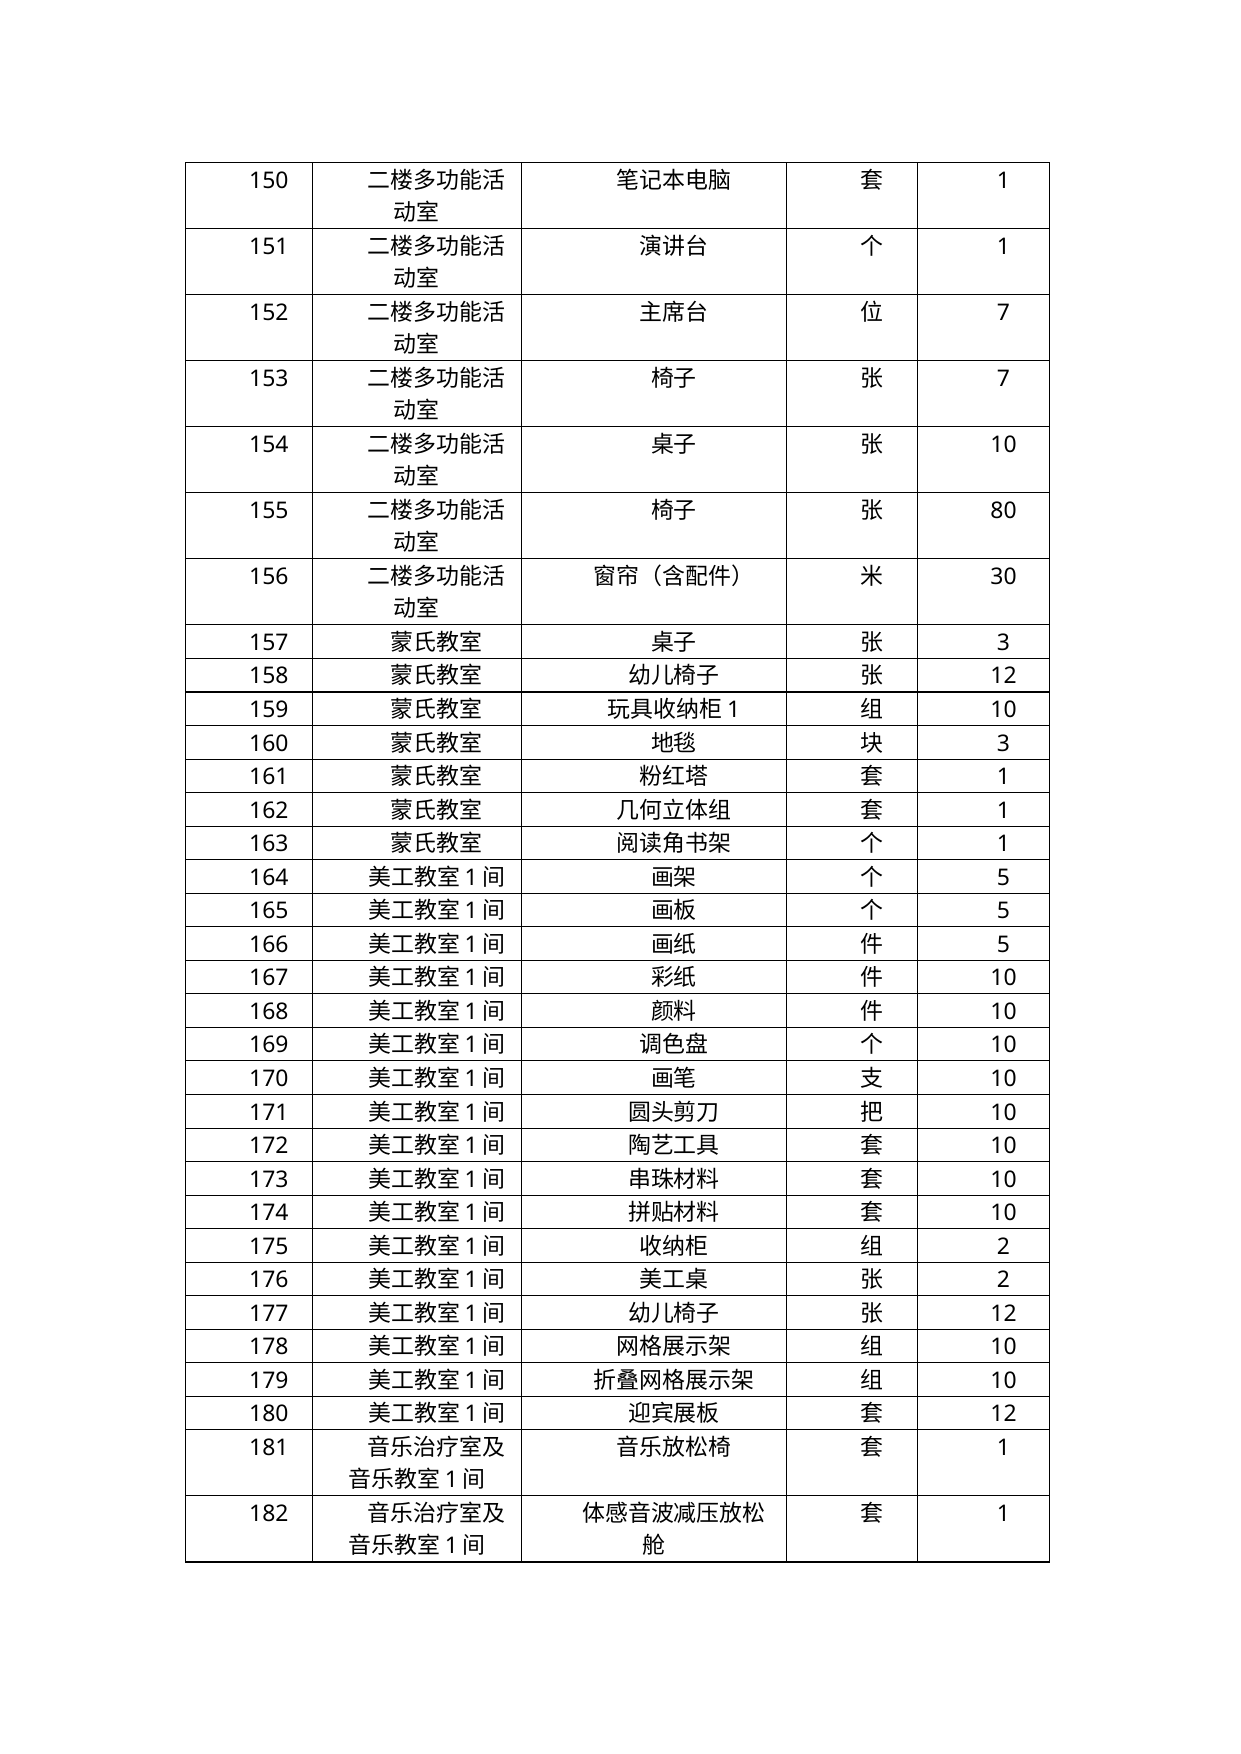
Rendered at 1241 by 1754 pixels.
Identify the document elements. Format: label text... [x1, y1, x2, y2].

table_cell 蒙氏教室 [313, 760, 521, 792]
table_cell 蒙氏教室 [313, 625, 521, 658]
table_cell 10 [918, 1129, 1049, 1161]
table_cell 件 [787, 994, 917, 1027]
table_cell 体感音波减压放松舱 [522, 1496, 786, 1561]
table_cell 画纸 [522, 927, 786, 960]
table_cell 迎宾展板 [522, 1397, 786, 1429]
table_cell 套 [787, 1196, 917, 1228]
table_cell 粉红塔 [522, 760, 786, 792]
table_cell 1 [918, 760, 1049, 792]
table_cell 1 [918, 793, 1049, 826]
table_cell 二楼多功能活动室 [313, 295, 521, 360]
table_cell 张 [787, 427, 917, 492]
table_cell 177 [186, 1296, 312, 1329]
table_cell 幼儿椅子 [522, 659, 786, 691]
table_cell 幼儿椅子 [522, 1296, 786, 1329]
table_cell 组 [787, 693, 917, 725]
table_cell 演讲台 [522, 229, 786, 294]
table_cell 10 [918, 1061, 1049, 1094]
table_cell 美工教室1间 [313, 860, 521, 893]
table_cell 蒙氏教室 [313, 827, 521, 859]
table_cell 椅子 [522, 361, 786, 426]
table_cell 画板 [522, 894, 786, 926]
table_cell 179 [186, 1363, 312, 1396]
table_cell 160 [186, 726, 312, 758]
table_cell 音乐放松椅 [522, 1430, 786, 1495]
table_cell 150 [186, 163, 312, 228]
table_cell 3 [918, 625, 1049, 658]
table_cell 156 [186, 559, 312, 624]
table_cell 套 [787, 1162, 917, 1194]
table_cell 套 [787, 760, 917, 792]
table_cell 美工教室1间 [313, 1397, 521, 1429]
table_cell 套 [787, 1129, 917, 1161]
table_cell 二楼多功能活动室 [313, 361, 521, 426]
table_cell 10 [918, 693, 1049, 725]
table_cell 音乐治疗室及音乐教室1间 [313, 1496, 521, 1561]
table_cell 蒙氏教室 [313, 659, 521, 691]
table_cell 163 [186, 827, 312, 859]
table_cell 件 [787, 961, 917, 993]
table_cell 154 [186, 427, 312, 492]
table_cell 窗帘（含配件） [522, 559, 786, 624]
table_cell 10 [918, 1330, 1049, 1362]
table_cell 5 [918, 927, 1049, 960]
table_cell 1 [918, 229, 1049, 294]
table_cell 二楼多功能活动室 [313, 163, 521, 228]
table_cell 2 [918, 1229, 1049, 1262]
table_cell 套 [787, 1397, 917, 1429]
table_cell 158 [186, 659, 312, 691]
table_cell 12 [918, 1296, 1049, 1329]
table_cell 171 [186, 1095, 312, 1127]
table_cell 圆头剪刀 [522, 1095, 786, 1127]
table_cell 张 [787, 493, 917, 558]
table_cell 166 [186, 927, 312, 960]
table_cell 组 [787, 1363, 917, 1396]
table_cell 172 [186, 1129, 312, 1161]
table_cell 地毯 [522, 726, 786, 758]
table_cell 162 [186, 793, 312, 826]
table_cell 拼贴材料 [522, 1196, 786, 1228]
table_cell 180 [186, 1397, 312, 1429]
table_cell 几何立体组 [522, 793, 786, 826]
table_cell 165 [186, 894, 312, 926]
table_cell 10 [918, 1095, 1049, 1127]
table_cell 1 [918, 1430, 1049, 1495]
table_cell 音乐治疗室及音乐教室1间 [313, 1430, 521, 1495]
table_cell 调色盘 [522, 1028, 786, 1060]
table_cell 玩具收纳柜1 [522, 693, 786, 725]
table_cell 168 [186, 994, 312, 1027]
table_cell 画笔 [522, 1061, 786, 1094]
table_cell 7 [918, 361, 1049, 426]
table_cell 1 [918, 163, 1049, 228]
table_cell 陶艺工具 [522, 1129, 786, 1161]
table_cell 套 [787, 1496, 917, 1561]
table_cell 画架 [522, 860, 786, 893]
table_cell 10 [918, 1196, 1049, 1228]
table_cell 件 [787, 927, 917, 960]
table_cell 1 [918, 827, 1049, 859]
table_cell 笔记本电脑 [522, 163, 786, 228]
table_cell 块 [787, 726, 917, 758]
table_cell 美工教室1间 [313, 1196, 521, 1228]
table_cell 网格展示架 [522, 1330, 786, 1362]
table_cell 181 [186, 1430, 312, 1495]
table_cell 美工教室1间 [313, 1229, 521, 1262]
table_cell 美工桌 [522, 1263, 786, 1295]
table_cell 182 [186, 1496, 312, 1561]
table_cell 张 [787, 659, 917, 691]
table_cell 155 [186, 493, 312, 558]
table_cell 161 [186, 760, 312, 792]
table_cell 美工教室1间 [313, 1061, 521, 1094]
table_cell 美工教室1间 [313, 994, 521, 1027]
table_cell 桌子 [522, 427, 786, 492]
table_cell 10 [918, 1162, 1049, 1194]
table_cell 折叠网格展示架 [522, 1363, 786, 1396]
table_cell 张 [787, 625, 917, 658]
table_cell 套 [787, 1430, 917, 1495]
table_cell 159 [186, 693, 312, 725]
table_cell 收纳柜 [522, 1229, 786, 1262]
table_cell 套 [787, 793, 917, 826]
table_cell 彩纸 [522, 961, 786, 993]
table_cell 美工教室1间 [313, 1028, 521, 1060]
table_cell 美工教室1间 [313, 927, 521, 960]
table_cell 174 [186, 1196, 312, 1228]
table_cell 10 [918, 427, 1049, 492]
table_cell 5 [918, 894, 1049, 926]
table_cell 二楼多功能活动室 [313, 229, 521, 294]
table_cell 个 [787, 894, 917, 926]
table_cell 3 [918, 726, 1049, 758]
table_cell 30 [918, 559, 1049, 624]
table_cell 12 [918, 1397, 1049, 1429]
table_cell 170 [186, 1061, 312, 1094]
table_cell 153 [186, 361, 312, 426]
table_cell 美工教室1间 [313, 1363, 521, 1396]
table_cell 支 [787, 1061, 917, 1094]
table_cell 二楼多功能活动室 [313, 493, 521, 558]
table_cell 176 [186, 1263, 312, 1295]
table_cell 80 [918, 493, 1049, 558]
table_cell 美工教室1间 [313, 961, 521, 993]
table_cell 167 [186, 961, 312, 993]
table_cell 椅子 [522, 493, 786, 558]
table_cell 颜料 [522, 994, 786, 1027]
table_cell 175 [186, 1229, 312, 1262]
table_cell 164 [186, 860, 312, 893]
table_cell 178 [186, 1330, 312, 1362]
table_cell 主席台 [522, 295, 786, 360]
table_cell 157 [186, 625, 312, 658]
table_cell 151 [186, 229, 312, 294]
table_cell 串珠材料 [522, 1162, 786, 1194]
table_cell 米 [787, 559, 917, 624]
table_cell 蒙氏教室 [313, 726, 521, 758]
table_cell 个 [787, 1028, 917, 1060]
table_cell 5 [918, 860, 1049, 893]
table_cell 169 [186, 1028, 312, 1060]
table_cell 个 [787, 229, 917, 294]
table_cell 美工教室1间 [313, 1296, 521, 1329]
table_cell 7 [918, 295, 1049, 360]
table_cell 美工教室1间 [313, 1263, 521, 1295]
table_cell 桌子 [522, 625, 786, 658]
table_cell 张 [787, 1296, 917, 1329]
table_cell 阅读角书架 [522, 827, 786, 859]
table_cell 二楼多功能活动室 [313, 559, 521, 624]
table_cell 蒙氏教室 [313, 793, 521, 826]
table_cell 张 [787, 361, 917, 426]
table_cell 美工教室1间 [313, 1129, 521, 1161]
table_cell 美工教室1间 [313, 1095, 521, 1127]
table_cell 2 [918, 1263, 1049, 1295]
table_cell 1 [918, 1496, 1049, 1561]
table_cell 10 [918, 1028, 1049, 1060]
table_cell 位 [787, 295, 917, 360]
table_cell 把 [787, 1095, 917, 1127]
table_cell 152 [186, 295, 312, 360]
table_cell 蒙氏教室 [313, 693, 521, 725]
table_cell 美工教室1间 [313, 1330, 521, 1362]
table_cell 10 [918, 961, 1049, 993]
table_cell 组 [787, 1229, 917, 1262]
table_cell 10 [918, 994, 1049, 1027]
table_cell 美工教室1间 [313, 894, 521, 926]
table_cell 套 [787, 163, 917, 228]
table_cell 12 [918, 659, 1049, 691]
table_cell 个 [787, 860, 917, 893]
table_cell 张 [787, 1263, 917, 1295]
table_cell 二楼多功能活动室 [313, 427, 521, 492]
table_cell 组 [787, 1330, 917, 1362]
table_cell 美工教室1间 [313, 1162, 521, 1194]
table_cell 个 [787, 827, 917, 859]
table_cell 173 [186, 1162, 312, 1194]
table_cell 10 [918, 1363, 1049, 1396]
